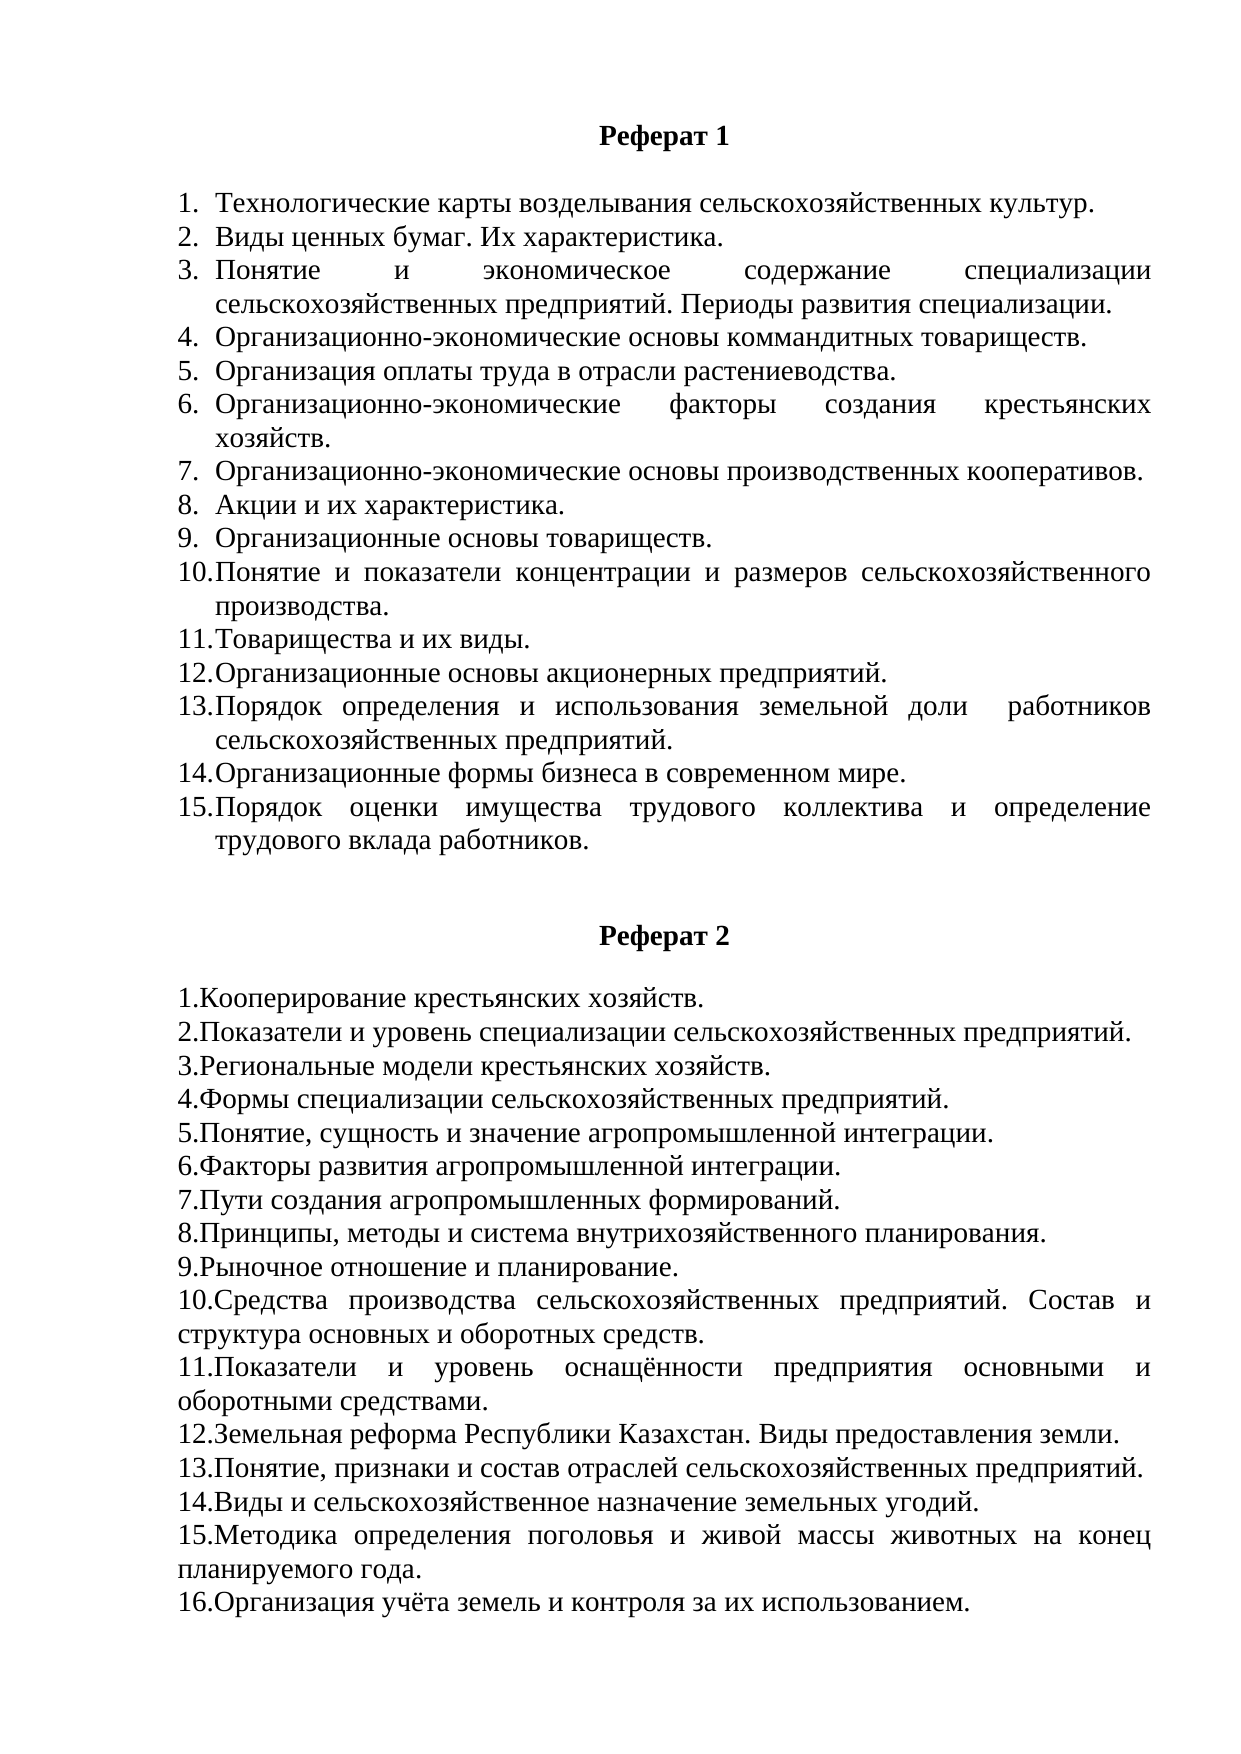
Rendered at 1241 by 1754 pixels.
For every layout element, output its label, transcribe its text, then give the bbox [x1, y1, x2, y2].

list Организационные основы акционерных предприятий. [177, 655, 1152, 688]
text 9.Рыночное отношение и планирование. [177, 1249, 1152, 1282]
list Виды ценных бумаг. Их характеристика. [177, 219, 1152, 252]
text 12.Земельная реформа Республики Казахстан. Виды предоставления земли. [177, 1417, 1152, 1450]
text 14.Виды и сельскохозяйственное назначение земельных угодий. [177, 1484, 1152, 1517]
text 5.Понятие, сущность и значение агропромышленной интеграции. [177, 1115, 1152, 1148]
list Понятие и показатели концентрации и размеров сельскохозяйственного производства. [177, 554, 1152, 621]
list Организационные основы товариществ. [177, 521, 1152, 554]
text Реферат 2 [177, 918, 1152, 952]
text 7.Пути создания агропромышленных формирований. [177, 1182, 1152, 1215]
text 1.Кооперирование крестьянских хозяйств. [177, 981, 1152, 1014]
list Порядок оценки имущества трудового коллектива и определение трудового вклада работников. [177, 789, 1152, 856]
text 3.Региональные модели крестьянских хозяйств. [177, 1048, 1152, 1081]
list Порядок определения и использования земельной доли работников сельскохозяйственных предприятий. [177, 688, 1152, 755]
list Товарищества и их виды. [177, 621, 1152, 655]
text 11.Показатели и уровень оснащённости предприятия основными и оборотными средствами. [177, 1349, 1152, 1417]
list Организация оплаты труда в отрасли растениеводства. [177, 353, 1152, 386]
list Организационные формы бизнеса в современном мире. [177, 755, 1152, 789]
text 13.Понятие, признаки и состав отраслей сельскохозяйственных предприятий. [177, 1450, 1152, 1484]
list Организационно-экономические основы коммандитных товариществ. [177, 319, 1152, 353]
list Технологические карты возделывания сельскохозяйственных культур. [177, 185, 1152, 219]
text 16.Организация учёта земель и контроля за их использованием. [177, 1584, 1152, 1618]
text 15.Методика определения поголовья и живой массы животных на конец планируемого года. [177, 1517, 1152, 1584]
list Организационно-экономические факторы создания крестьянских хозяйств. [177, 386, 1152, 453]
list Понятие и экономическое содержание специализации сельскохозяйственных предприятий. Периоды развития специализации. [177, 252, 1152, 319]
text 6.Факторы развития агропромышленной интеграции. [177, 1148, 1152, 1182]
text 4.Формы специализации сельскохозяйственных предприятий. [177, 1081, 1152, 1115]
text 2.Показатели и уровень специализации сельскохозяйственных предприятий. [177, 1014, 1152, 1048]
text Реферат 1 [177, 118, 1152, 152]
list Организационно-экономические основы производственных кооперативов. [177, 453, 1152, 487]
text 8.Принципы, методы и система внутрихозяйственного планирования. [177, 1215, 1152, 1249]
list Акции и их характеристика. [177, 487, 1152, 521]
text 10.Средства производства сельскохозяйственных предприятий. Состав и структура основных и оборотных средств. [177, 1282, 1152, 1349]
